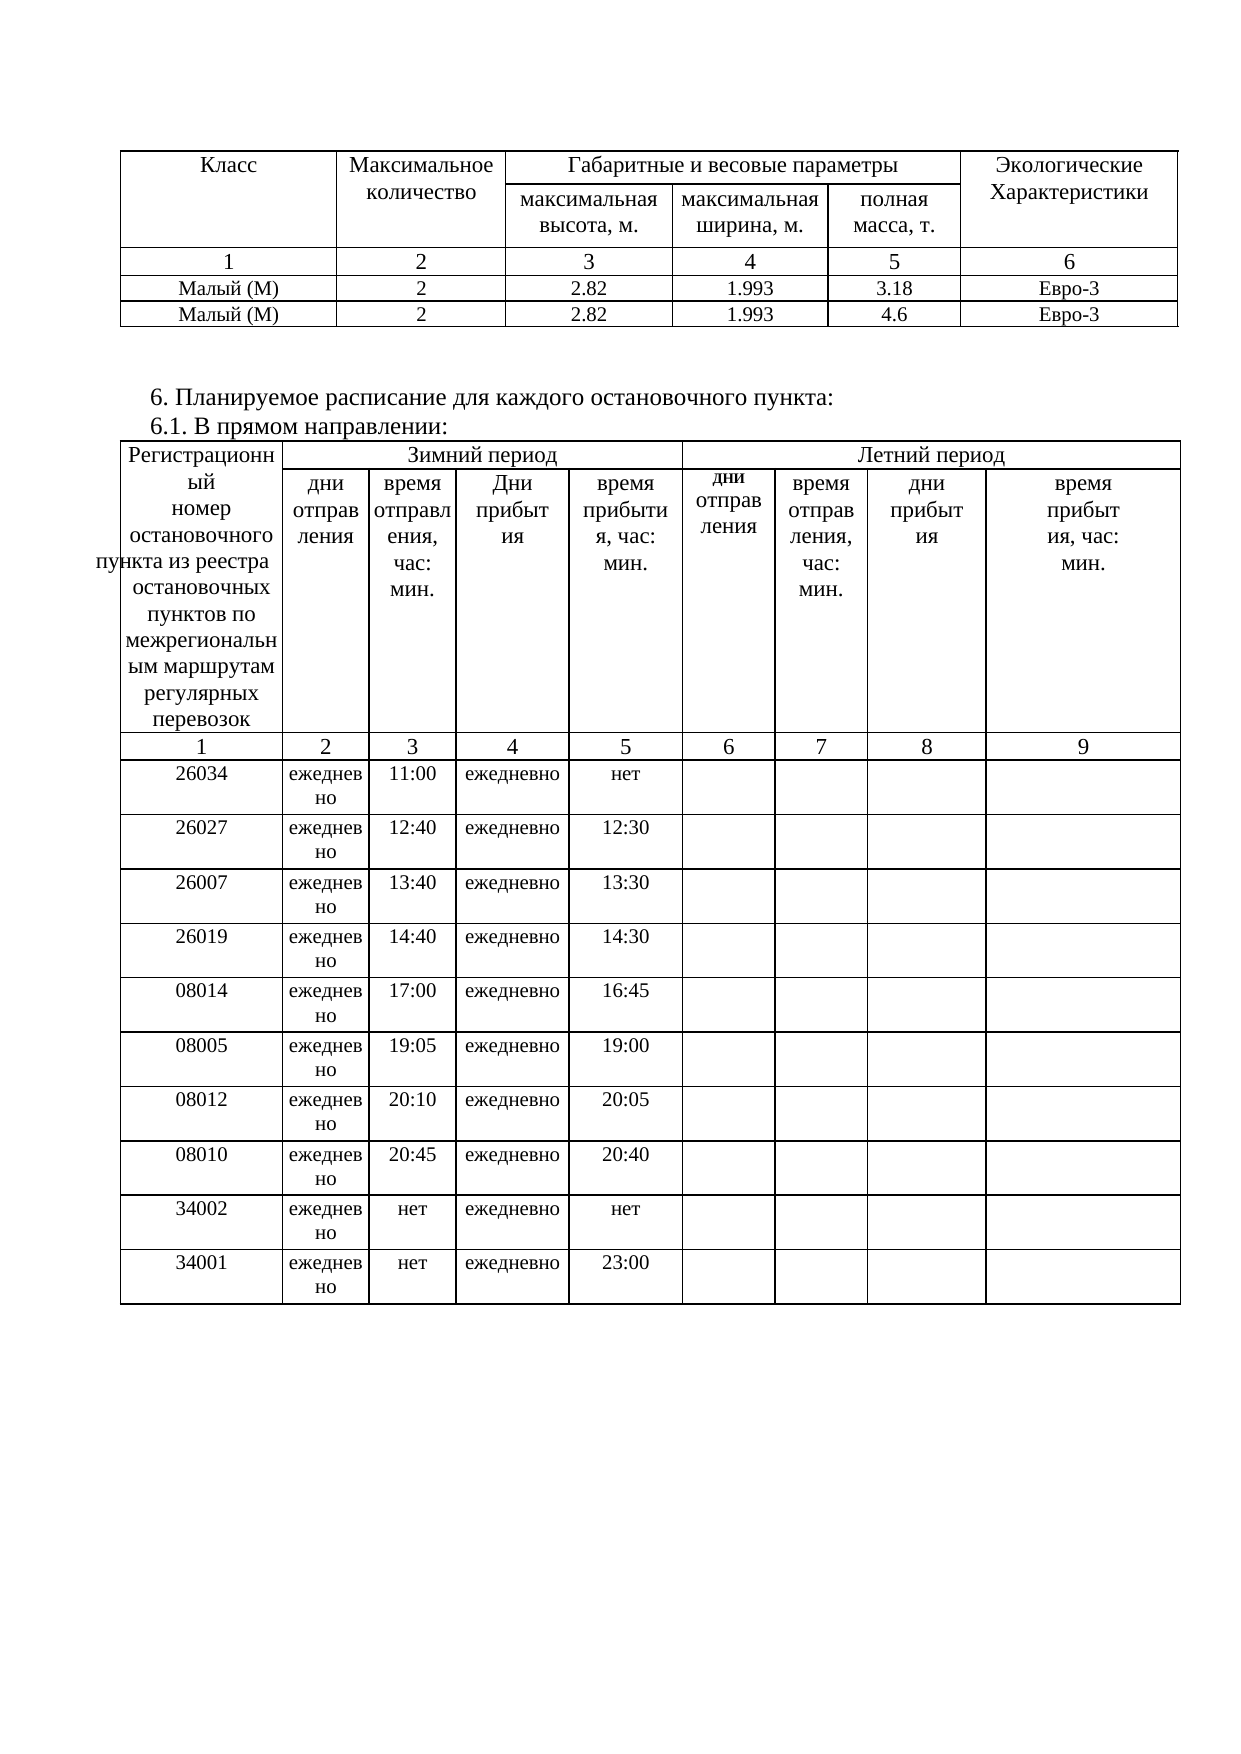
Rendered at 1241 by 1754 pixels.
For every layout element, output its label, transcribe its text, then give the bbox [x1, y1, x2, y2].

table_cell 17:00 [370, 978, 455, 1031]
table_cell ежедневно [283, 761, 368, 814]
table_cell Евро-3 [961, 302, 1177, 326]
table_cell максимальная высота, м. [506, 185, 672, 247]
table_cell [868, 1142, 985, 1194]
table_cell ежедневно [457, 1142, 568, 1194]
table_cell 2 [337, 302, 505, 326]
table_cell [987, 761, 1180, 814]
table_cell 08010 [121, 1142, 282, 1194]
table_cell [683, 1087, 774, 1140]
table_cell ежедневно [283, 924, 368, 977]
table_cell 08012 [121, 1087, 282, 1140]
table_cell [868, 924, 985, 977]
table_cell [776, 1087, 867, 1140]
table_cell 08005 [121, 1033, 282, 1086]
table_cell ежедневно [283, 1033, 368, 1086]
table_cell 1 [121, 733, 282, 759]
table_cell нет [370, 1250, 455, 1303]
table_cell [868, 1196, 985, 1249]
table_header Регистрационный номер остановочного пункта из реестра остановочных пунктов по межрегиональным маршрутам регулярных перевозок [121, 442, 282, 731]
table_cell 34001 [121, 1250, 282, 1303]
table_cell [683, 978, 774, 1031]
table_cell [868, 978, 985, 1031]
table_cell ежедневно [283, 1196, 368, 1249]
table_cell [683, 1033, 774, 1086]
table_cell максимальная ширина, м. [673, 185, 827, 247]
table_cell [776, 815, 867, 868]
table_cell [683, 761, 774, 814]
table_cell [868, 1033, 985, 1086]
table_header Класс [121, 152, 336, 247]
table_cell дни прибыт ия [868, 470, 985, 731]
table_cell 9 [987, 733, 1180, 759]
table_cell [683, 1142, 774, 1194]
table_cell 12:30 [570, 815, 682, 868]
table_cell [776, 761, 867, 814]
table_cell Малый (М) [121, 276, 336, 300]
table_cell 16:45 [570, 978, 682, 1031]
table_cell [776, 978, 867, 1031]
table_cell 7 [776, 733, 867, 759]
table_cell 4 [457, 733, 568, 759]
table_cell время отправл ения, час: мин. [370, 470, 455, 731]
table_cell ежедневно [283, 1142, 368, 1194]
table_cell Малый (М) [121, 302, 336, 326]
table_cell ежедневно [283, 870, 368, 922]
table_cell 3 [370, 733, 455, 759]
table_cell 26007 [121, 870, 282, 922]
table_cell 11:00 [370, 761, 455, 814]
table_cell ДНИ отправ ления [683, 470, 774, 731]
table_cell ежедневно [283, 978, 368, 1031]
table_cell нет [570, 761, 682, 814]
table_header Зимний период [283, 442, 682, 468]
table_cell [776, 1196, 867, 1249]
table_cell [868, 870, 985, 922]
table_cell [868, 761, 985, 814]
table_cell дни отправ ления [283, 470, 368, 731]
table_cell [868, 1087, 985, 1140]
table_cell ежедневно [457, 1250, 568, 1303]
table_cell 1 [121, 248, 336, 274]
table_cell [776, 1142, 867, 1194]
table_cell [683, 1196, 774, 1249]
table_cell 19:05 [370, 1033, 455, 1086]
table_cell 4 [673, 248, 827, 274]
table_cell 14:40 [370, 924, 455, 977]
table_cell Евро-3 [961, 276, 1177, 300]
table_cell нет [370, 1196, 455, 1249]
table_cell 1.993 [673, 276, 827, 300]
table_cell [776, 870, 867, 922]
table_cell [868, 815, 985, 868]
table_cell ежедневно [283, 815, 368, 868]
table_cell 26019 [121, 924, 282, 977]
table_cell [987, 815, 1180, 868]
table_cell время прибыти я, час: мин. [570, 470, 682, 731]
table_header Максимальное количество [337, 152, 505, 247]
table_cell 3.18 [829, 276, 960, 300]
table_header Летний период [683, 442, 1180, 468]
text 6.1. В прямом направлении: [150, 411, 1090, 440]
table_cell 20:05 [570, 1087, 682, 1140]
table_cell 20:45 [370, 1142, 455, 1194]
table_cell 34002 [121, 1196, 282, 1249]
table_cell [987, 1142, 1180, 1194]
table_cell ежедневно [283, 1250, 368, 1303]
table_cell время отправ ления, час: мин. [776, 470, 867, 731]
table_cell 26034 [121, 761, 282, 814]
table_cell 26027 [121, 815, 282, 868]
table_cell [987, 870, 1180, 922]
table_cell 13:30 [570, 870, 682, 922]
table_cell [987, 1250, 1180, 1303]
table_cell 8 [868, 733, 985, 759]
table_cell [776, 1250, 867, 1303]
table_cell ежедневно [457, 1087, 568, 1140]
table_cell ежедневно [283, 1087, 368, 1140]
table_cell [683, 1250, 774, 1303]
table_cell 3 [506, 248, 672, 274]
table_cell полная масса, т. [829, 185, 960, 247]
table_cell [987, 1196, 1180, 1249]
table_cell 20:10 [370, 1087, 455, 1140]
table_cell [868, 1250, 985, 1303]
table_cell нет [570, 1196, 682, 1249]
table_cell ежедневно [457, 978, 568, 1031]
table_cell [683, 870, 774, 922]
table_cell 2 [337, 276, 505, 300]
table_cell 08014 [121, 978, 282, 1031]
table_cell ежедневно [457, 815, 568, 868]
table_cell 1.993 [673, 302, 827, 326]
table_cell 13:40 [370, 870, 455, 922]
table_cell ежедневно [457, 1196, 568, 1249]
table_cell 23:00 [570, 1250, 682, 1303]
table_cell [987, 978, 1180, 1031]
table_cell 20:40 [570, 1142, 682, 1194]
table_cell 2.82 [506, 276, 672, 300]
table_cell 4.6 [829, 302, 960, 326]
table_cell ежедневно [457, 1033, 568, 1086]
table_cell 14:30 [570, 924, 682, 977]
text 6. Планируемое расписание для каждого остановочного пункта: [150, 382, 1090, 411]
table_cell [987, 1087, 1180, 1140]
table_cell 2.82 [506, 302, 672, 326]
table_cell 5 [570, 733, 682, 759]
table_cell [683, 924, 774, 977]
table_cell ежедневно [457, 870, 568, 922]
table_cell [987, 924, 1180, 977]
table_header Габаритные и весовые параметры [506, 152, 960, 183]
table_cell [987, 1033, 1180, 1086]
table_cell ежедневно [457, 761, 568, 814]
table_cell 2 [337, 248, 505, 274]
table_cell 12:40 [370, 815, 455, 868]
table_cell [776, 924, 867, 977]
table_cell Дни прибыт ия [457, 470, 568, 731]
table_cell 19:00 [570, 1033, 682, 1086]
table_cell 2 [283, 733, 368, 759]
table_cell 6 [683, 733, 774, 759]
table_cell ежедневно [457, 924, 568, 977]
table_cell [776, 1033, 867, 1086]
table_header Экологические Характеристики [961, 152, 1177, 247]
table_cell [683, 815, 774, 868]
table_cell 5 [829, 248, 960, 274]
table_cell время прибыт ия, час: мин. [987, 470, 1180, 731]
table_cell 6 [961, 248, 1177, 274]
